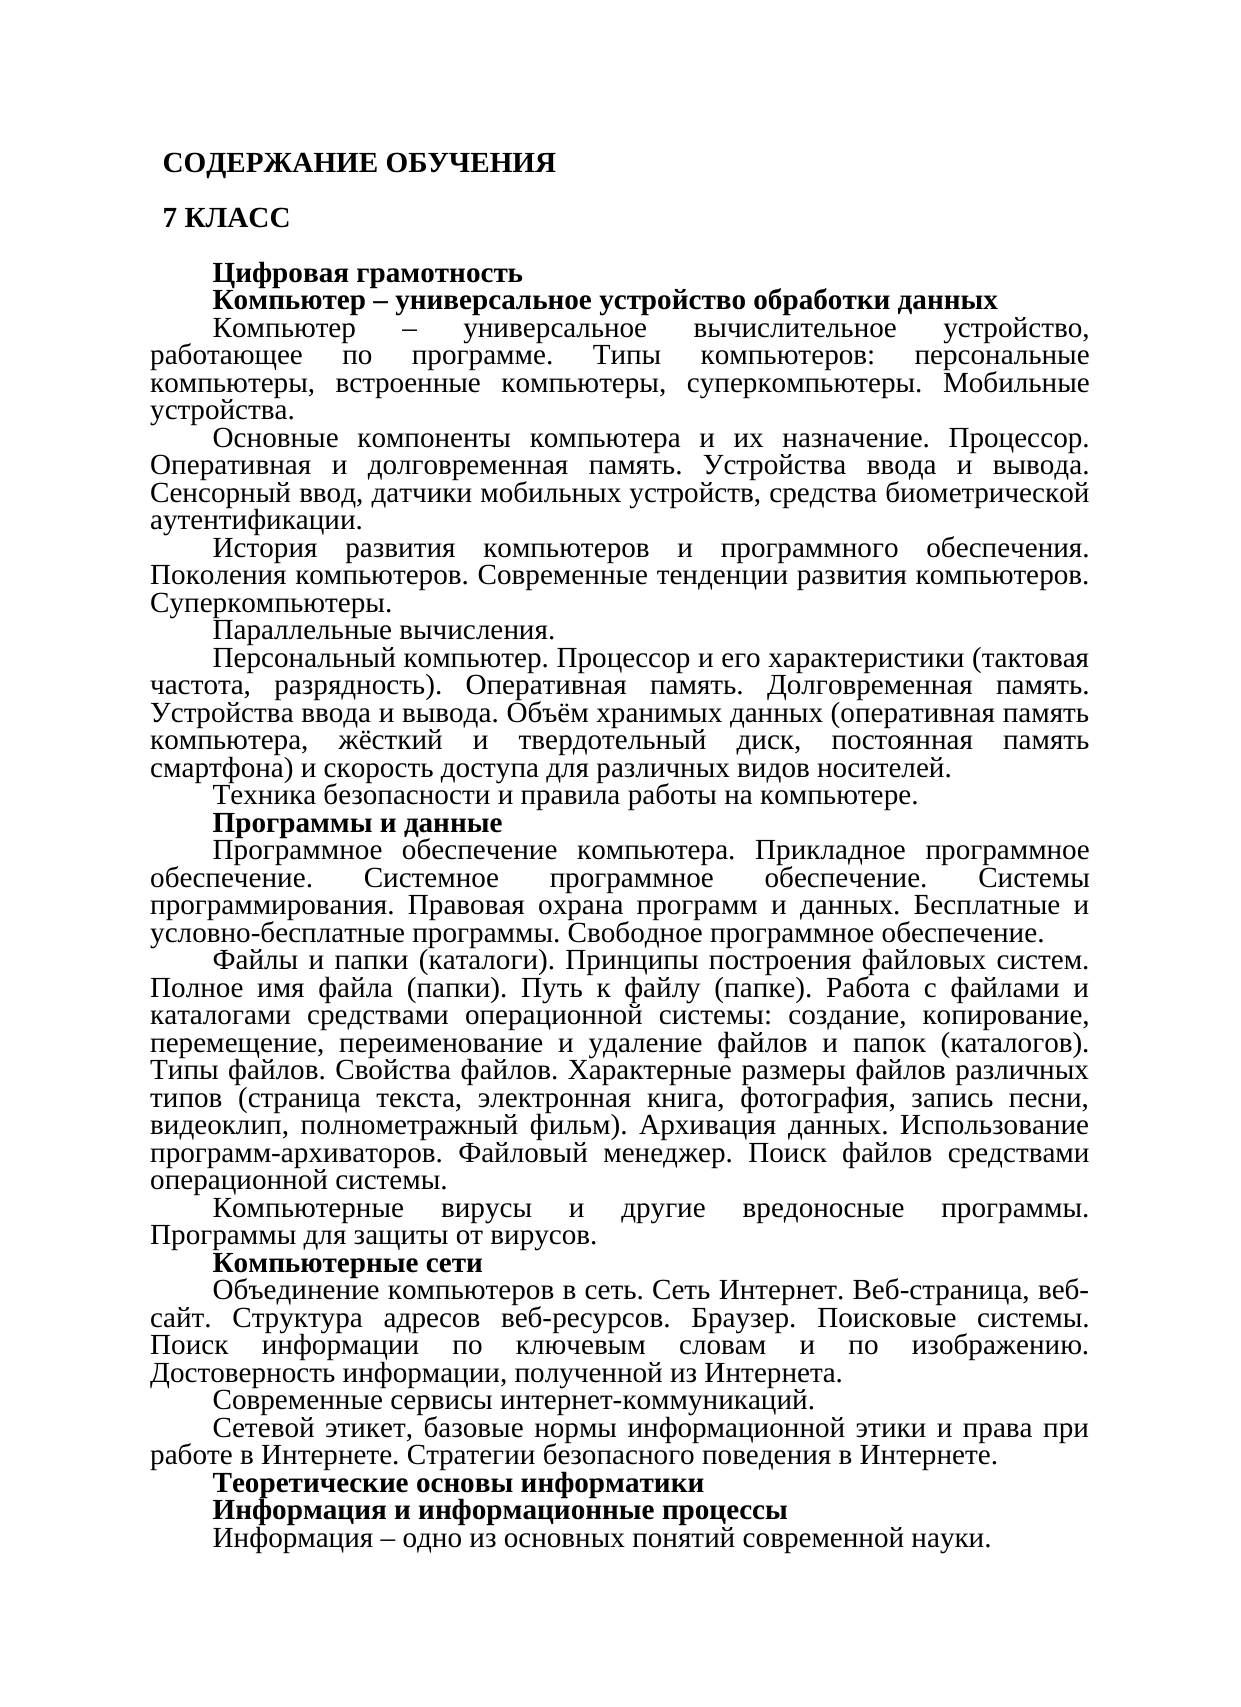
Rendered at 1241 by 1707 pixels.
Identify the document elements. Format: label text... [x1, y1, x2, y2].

text Цифровая грамотность [150, 260, 1090, 287]
text История развития компьютеров и программного обеспечения. Поколения компьютеров. Современные тенденции развития компьютеров. Суперкомпьютеры. [150, 535, 1090, 617]
text Техника безопасности и правила работы на компьютере. [150, 782, 1090, 810]
text Современные сервисы интернет-коммуникаций. [150, 1387, 1090, 1415]
text Файлы и папки (каталоги). Принципы построения файловых систем. Полное имя файла (папки). Путь к файлу (папке). Работа с файлами и каталогами средствами операционной системы: создание, копирование, перемещение, переименование и удаление файлов и папок (каталогов). Типы файлов. Свойства файлов. Характерные размеры файлов различных типов (страница текста, электронная книга, фотография, запись песни, видеоклип, полнометражный фильм). Архивация данных. Использование программ-архиваторов. Файловый менеджер. Поиск файлов средствами операционной системы. [150, 947, 1090, 1195]
text Компьютерные вирусы и другие вредоносные программы. Программы для защиты от вирусов. [150, 1195, 1090, 1250]
text Основные компоненты компьютера и их назначение. Процессор. Оперативная и долговременная память. Устройства ввода и вывода. Сенсорный ввод, датчики мобильных устройств, средства биометрической аутентификации. [150, 425, 1090, 535]
text Объединение компьютеров в сеть. Сеть Интернет. Веб-страница, веб-сайт. Структура адресов веб-ресурсов. Браузер. Поисковые системы. Поиск информации по ключевым словам и по изображению. Достоверность информации, полученной из Интернета. [150, 1277, 1090, 1387]
text 7 КЛАСС [162, 205, 1090, 232]
text Теоретические основы информатики [150, 1470, 1090, 1497]
text Программы и данные [150, 810, 1090, 837]
text Сетевой этикет, базовые нормы информационной этики и права при работе в Интернете. Стратегии безопасного поведения в Интернете. [150, 1415, 1090, 1470]
text Компьютерные сети [150, 1250, 1090, 1277]
text Компьютер – универсальное вычислительное устройство, работающее по программе. Типы компьютеров: персональные компьютеры, встроенные компьютеры, суперкомпьютеры. Мобильные устройства. [150, 315, 1090, 425]
text Персональный компьютер. Процессор и его характеристики (тактовая частота, разрядность). Оперативная память. Долговременная память. Устройства ввода и вывода. Объём хранимых данных (оперативная память компьютера, жёсткий и твердотельный диск, постоянная память смартфона) и скорость доступа для различных видов носителей. [150, 645, 1090, 782]
text СОДЕРЖАНИЕ ОБУЧЕНИЯ [162, 150, 1090, 177]
text Информация и информационные процессы [150, 1497, 1090, 1525]
text Параллельные вычисления. [150, 617, 1090, 645]
text Информация – одно из основных понятий современной науки. [150, 1525, 1090, 1552]
text Компьютер – универсальное устройство обработки данных [150, 287, 1090, 315]
text Программное обеспечение компьютера. Прикладное программное обеспечение. Системное программное обеспечение. Системы программирования. Правовая охрана программ и данных. Бесплатные и условно-бесплатные программы. Свободное программное обеспечение. [150, 837, 1090, 947]
